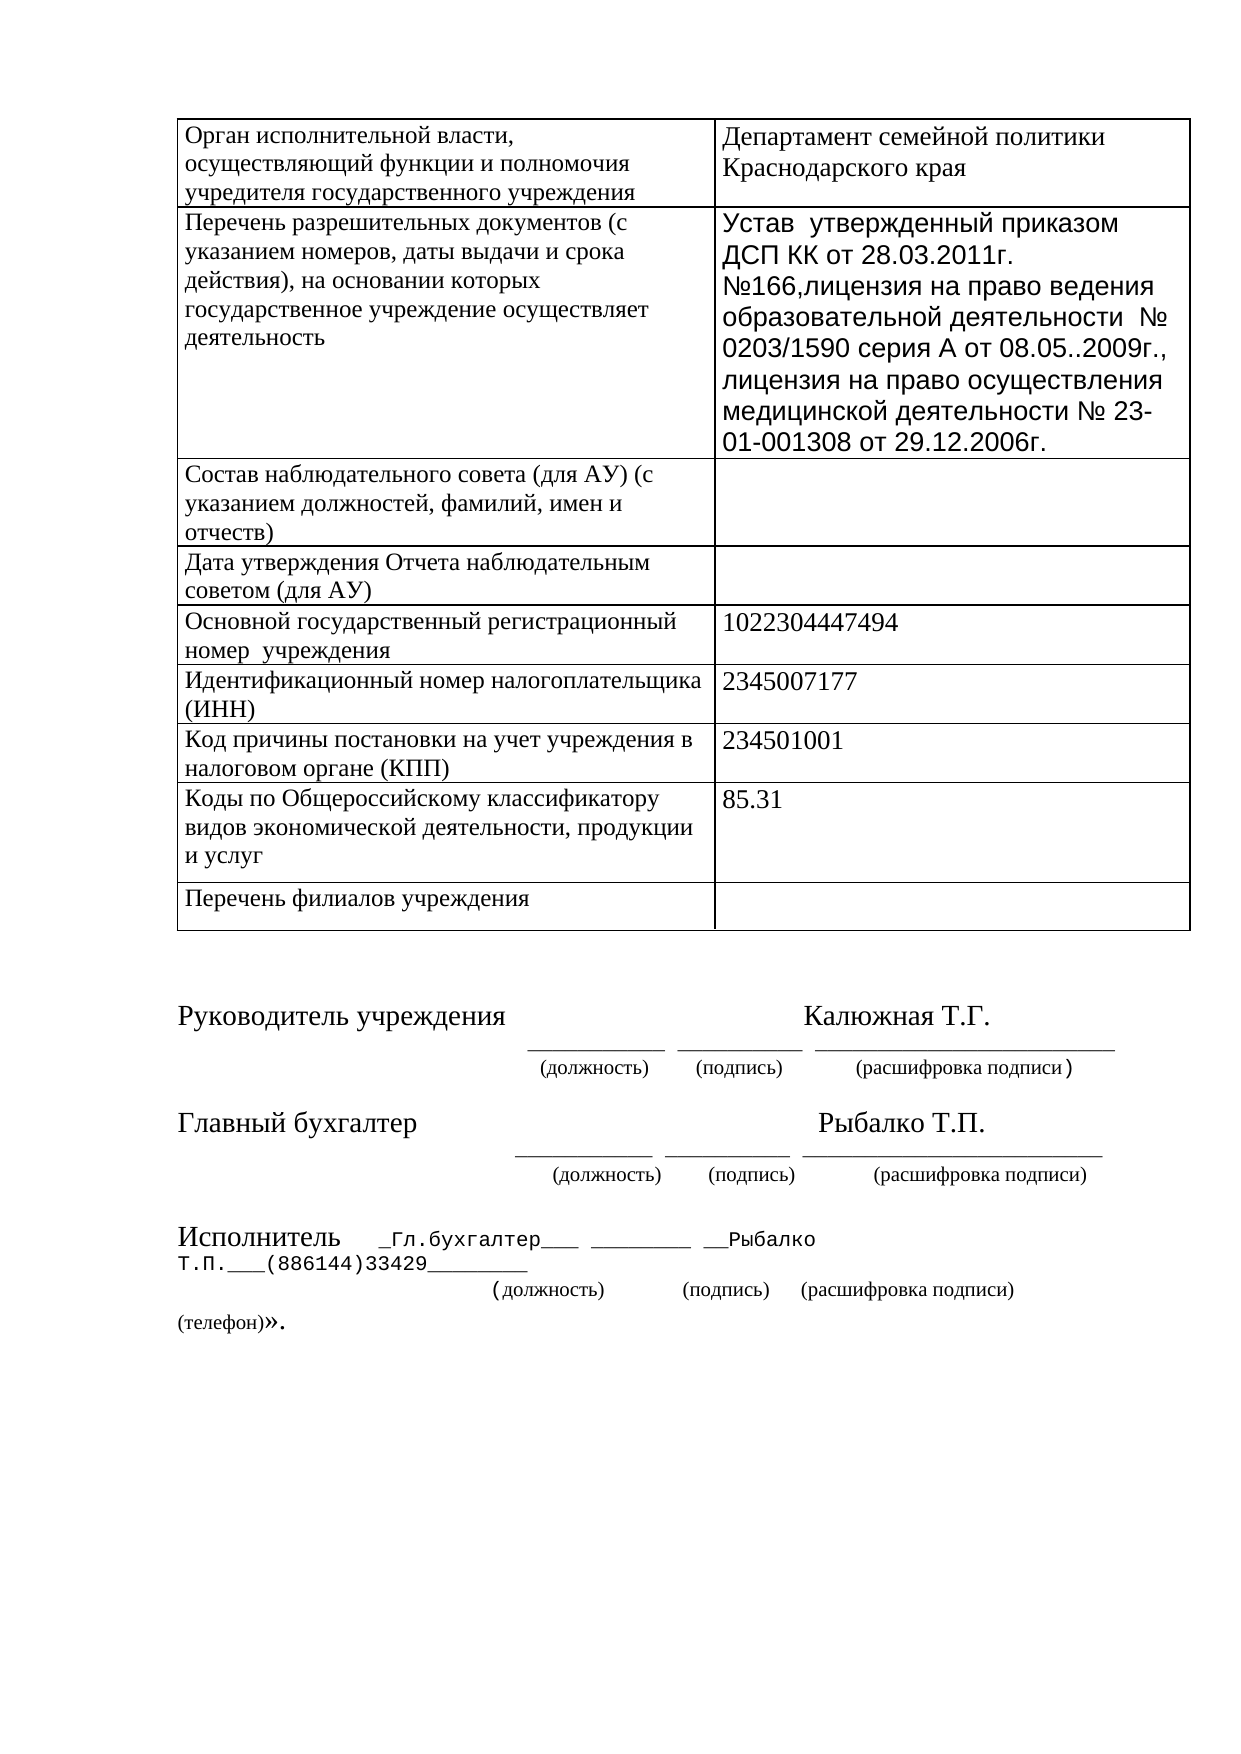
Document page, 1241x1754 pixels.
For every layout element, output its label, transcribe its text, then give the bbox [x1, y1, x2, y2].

text Исполнитель _Гл.бухгалтер___ ________ __Рыбалко Т.П.___(886144)33429________ [177, 1219, 1152, 1277]
table_cell Дата утверждения Отчета наблюдательным советом (для АУ) [178, 547, 714, 604]
text Руководитель учреждения Калюжная Т.Г. [177, 998, 1152, 1032]
table_cell Основной государственный регистрационный номер учреждения [178, 606, 714, 663]
table_cell [716, 547, 1189, 604]
table_cell 234501001 [716, 724, 1189, 782]
table_cell Устав утвержденный приказом ДСП КК от 28.03.2011г.№166,лицензия на право ведения образовательной деятельности № 0203/1590 серия А от 08.05..2009г., лицензия на право осуществления медицинской деятельности № 23-01-001308 от 29.12.2006г. [716, 208, 1189, 457]
text ___________ __________ ________________________ [177, 1032, 1152, 1055]
table_cell [716, 459, 1189, 545]
table_cell Идентификационный номер налогоплательщика (ИНН) [178, 665, 714, 722]
table_cell 85.31 [716, 783, 1189, 882]
text Главный бухгалтер Рыбалко Т.П. [177, 1105, 1152, 1138]
table_cell Код причины постановки на учет учреждения в налоговом органе (КПП) [178, 724, 714, 782]
table_cell 1022304447494 [716, 606, 1189, 663]
table_cell Состав наблюдательного совета (для АУ) (с указанием должностей, фамилий, имен и отчеств) [178, 459, 714, 545]
text (должность) (подпись) (расшифровка подписи) [177, 1162, 1152, 1186]
table_cell Орган исполнительной власти, осуществляющий функции и полномочия учредителя государственного учреждения [178, 120, 714, 206]
table_cell Перечень разрешительных документов (с указанием номеров, даты выдачи и срока действия), на основании которых государственное учреждение осуществляет деятельность [178, 208, 714, 457]
table_cell Коды по Общероссийскому классификатору видов экономической деятельности, продукции и услуг [178, 783, 714, 882]
table_cell Департамент семейной политики Краснодарского края [716, 120, 1189, 206]
text (должность) (подпись) (расшифровка подписи) (телефон)». [177, 1277, 1152, 1336]
text (должность) (подпись) (расшифровка подписи) [177, 1055, 1152, 1081]
table_cell Перечень филиалов учреждения [178, 883, 714, 929]
table_cell [716, 883, 1189, 929]
table_cell 2345007177 [716, 665, 1189, 722]
text ___________ __________ ________________________ [177, 1138, 1152, 1162]
